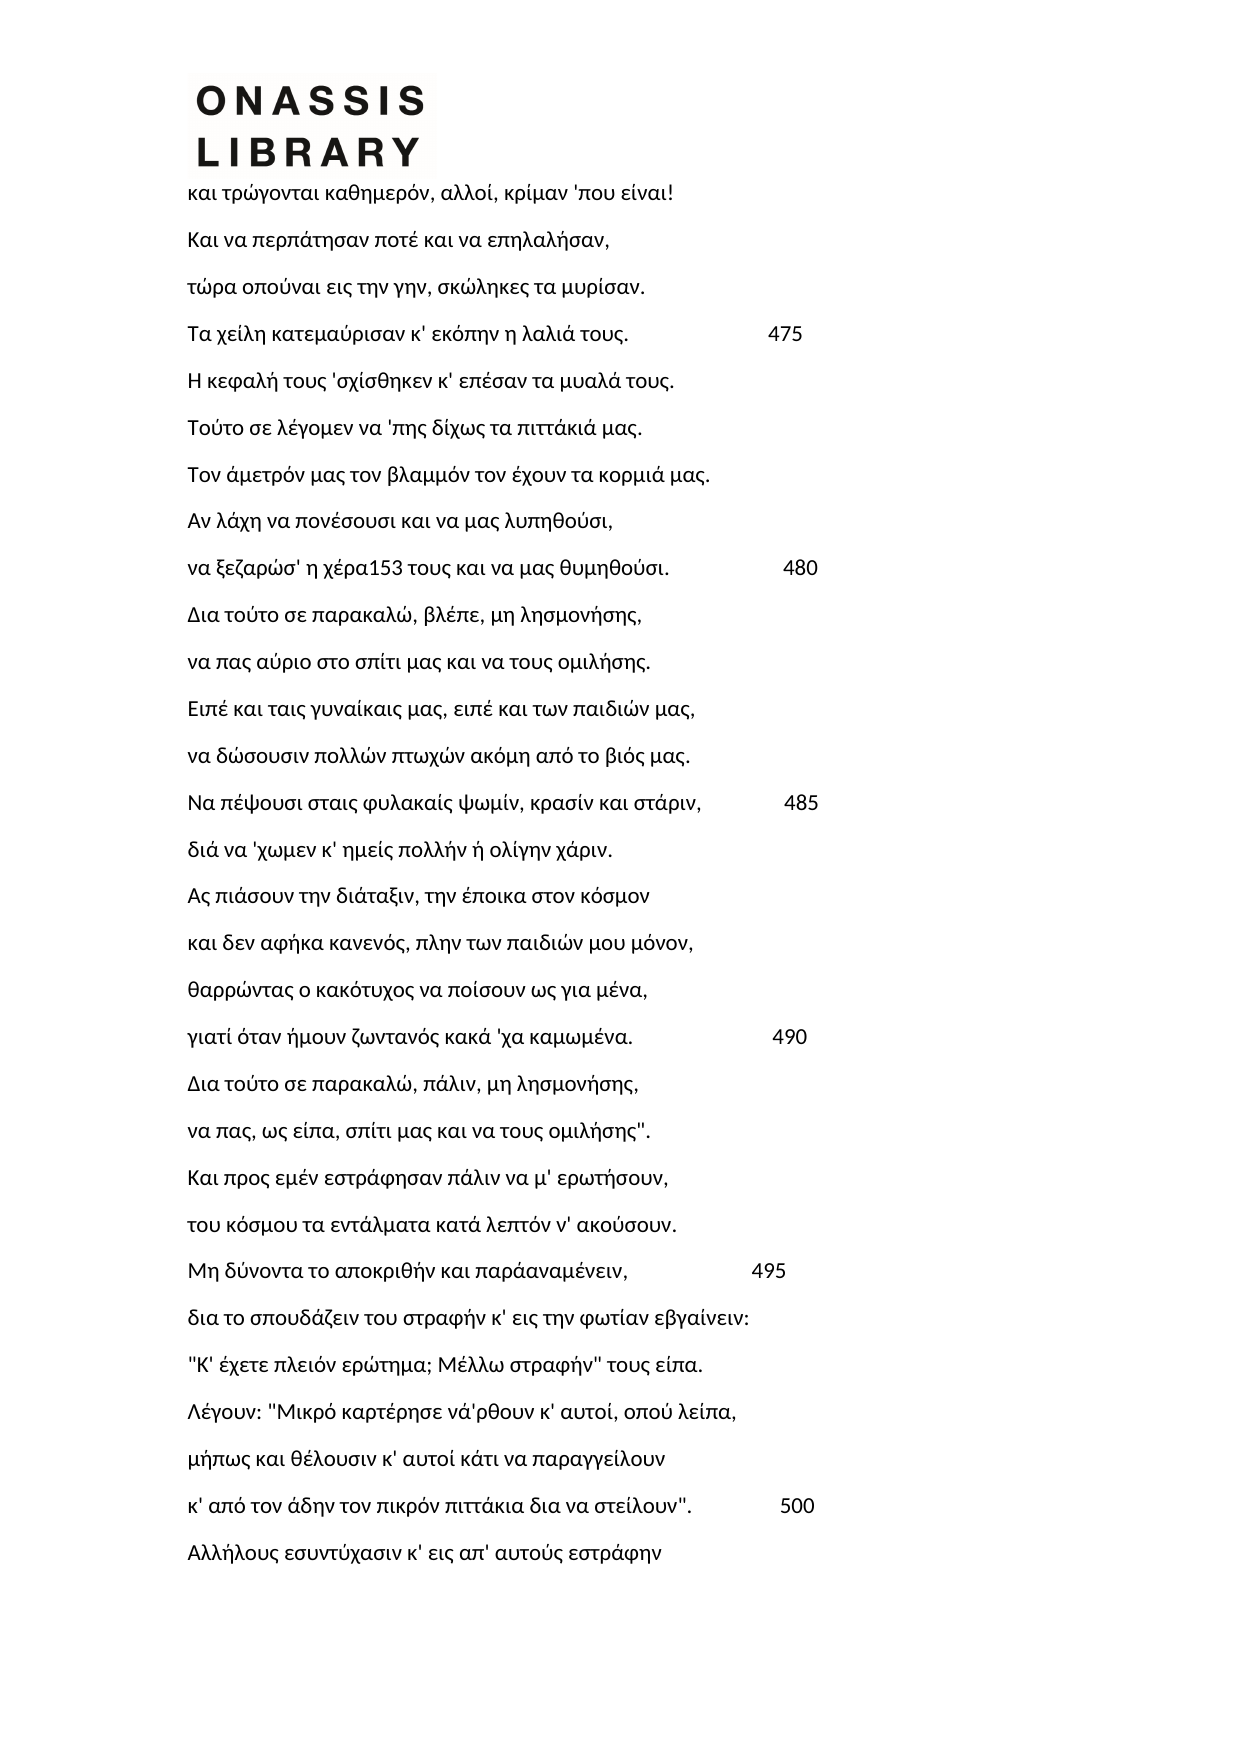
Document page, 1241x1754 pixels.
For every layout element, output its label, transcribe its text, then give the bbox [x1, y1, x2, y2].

text δια το σπουδάζειν του στραφήν κ' εις την φωτίαν εβγαίνειν: [187, 1303, 1053, 1331]
text Aλλήλους εσυντύχασιν κ' εις απ' αυτούς εστράφην [187, 1538, 1053, 1566]
text Τούτο σε λέγομεν να 'πης δίχως τα πιττάκιά μας. [187, 413, 1053, 441]
text να πας αύριο στο σπίτι μας και να τους ομιλήσης. [187, 647, 1053, 675]
text Η κεφαλή τους 'σχίσθηκεν κ' επέσαν τα μυαλά τους. [187, 366, 1053, 394]
text θαρρώντας ο κακότυχος να ποίσουν ως για μένα, [187, 975, 1053, 1003]
text Λέγουν: "Μικρό καρτέρησε νά'ρθουν κ' αυτοί, οπού λείπα, [187, 1397, 1053, 1425]
text Και προς εμέν εστράφησαν πάλιν να μ' ερωτήσουν, [187, 1163, 1053, 1191]
text "Κ' έχετε πλειόν ερώτημα; Mέλλω στραφήν" τους είπα. [187, 1350, 1053, 1378]
text να δώσουσιν πολλών πτωχών ακόμη από το βιός μας. [187, 741, 1053, 769]
text Mη δύνοντα το αποκριθήν και παράαναμένειν, 495 [187, 1257, 1053, 1284]
text του κόσμου τα εντάλματα κατά λεπτόν ν' ακούσουν. [187, 1210, 1053, 1238]
text Να πέψουσι σταις φυλακαίς ψωμίν, κρασίν και στάριν, 485 [187, 788, 1053, 816]
text Τον άμετρόν μας τον βλαμμόν τον έχουν τα κορμιά μας. [187, 460, 1053, 488]
text κ' από τον άδην τον πικρόν πιττάκια δια να στείλουν". 500 [187, 1491, 1053, 1519]
text μήπως και θέλουσιν κ' αυτοί κάτι να παραγγείλουν [187, 1444, 1053, 1472]
text Δια τούτο σε παρακαλώ, βλέπε, μη λησμονήσης, [187, 600, 1053, 628]
text τώρα οπούναι εις την γην, σκώληκες τα μυρίσαν. [187, 272, 1053, 300]
text Δια τούτο σε παρακαλώ, πάλιν, μη λησμονήσης, [187, 1069, 1053, 1097]
text να πας, ως είπα, σπίτι μας και να τους ομιλήσης". [187, 1116, 1053, 1144]
picture [187, 73, 438, 179]
text Ειπέ και ταις γυναίκαις μας, ειπέ και των παιδιών μας, [187, 694, 1053, 722]
text και δεν αφήκα κανενός, πλην των παιδιών μου μόνον, [187, 928, 1053, 956]
text Αν λάχη να πονέσουσι και να μας λυπηθούσι, [187, 507, 1053, 534]
text Ας πιάσουν την διάταξιν, την έποικα στον κόσμον [187, 882, 1053, 909]
text και τρώγονται καθημερόν, αλλοί, κρίμαν 'που είναι! [187, 178, 1053, 206]
text Και να περπάτησαν ποτέ και να επηλαλήσαν, [187, 225, 1053, 253]
text διά να 'χωμεν κ' ημείς πολλήν ή ολίγην χάριν. [187, 835, 1053, 863]
text γιατί όταν ήμουν ζωντανός κακά 'χα καμωμένα. 490 [187, 1022, 1053, 1050]
text Τα χείλη κατεμαύρισαν κ' εκόπην η λαλιά τους. 475 [187, 319, 1053, 347]
text να ξεζαρώσ' η χέρα153 τους και να μας θυμηθούσι. 480 [187, 553, 1053, 581]
